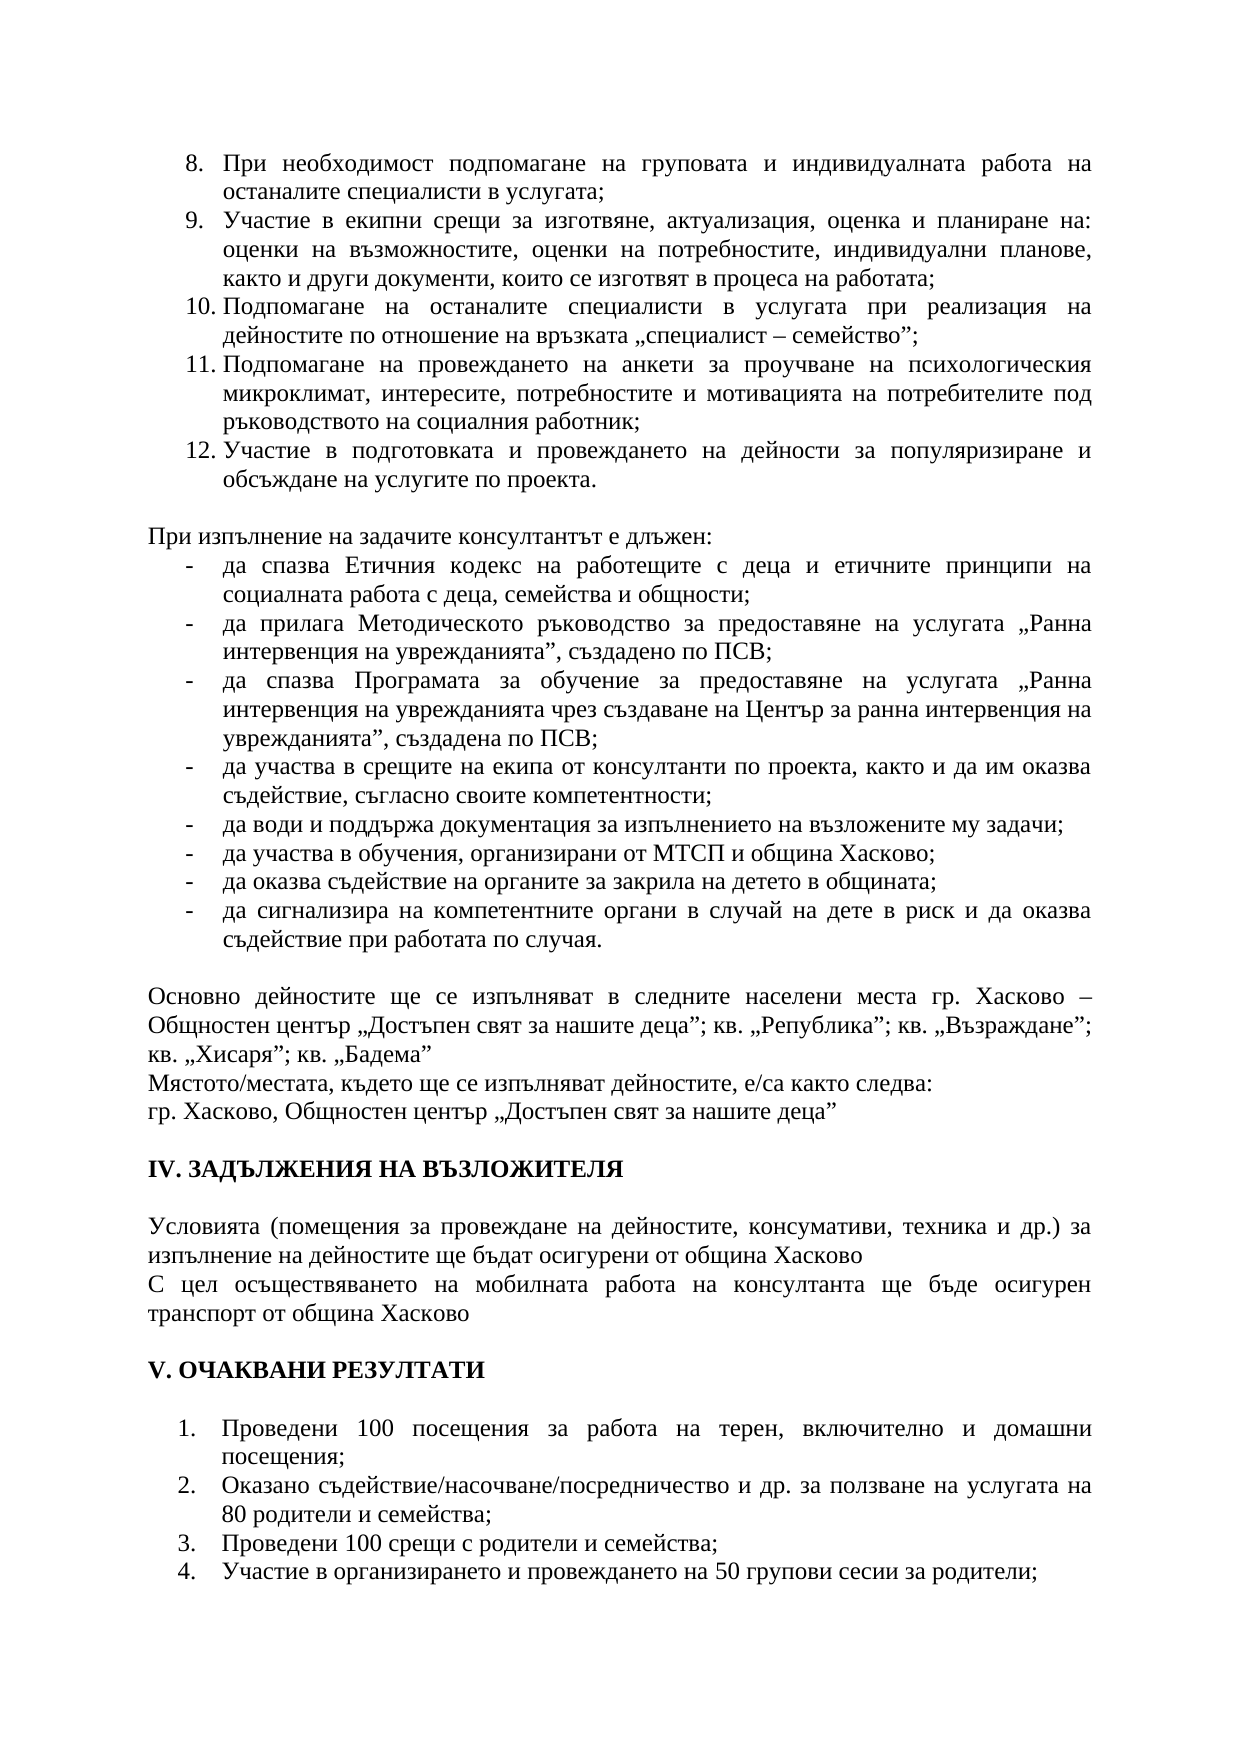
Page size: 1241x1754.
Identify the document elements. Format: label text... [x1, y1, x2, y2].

list Участие в екипни срещи за изготвяне, актуализация, оценка и планиране на: оценки на възможностите, оценки на потребностите, индивидуални планове, както и други документи, които се изготвят в процеса на работата; [185, 205, 1093, 291]
list Участие в подготовката и провеждането на дейности за популяризиране и обсъждане на услугите по проекта. [185, 435, 1093, 493]
list При необходимост подпомагане на груповата и индивидуалната работа на останалите специалисти в услугата; [185, 148, 1093, 205]
text Мястото/местата, където ще се изпълняват дейностите, е/са както следва: [148, 1068, 1093, 1096]
list да оказва съдействие на органите за закрила на детето в общината; [185, 866, 1093, 895]
list Подпомагане на останалите специалисти в услугата при реализация на дейностите по отношение на връзката „специалист – семейство”; [185, 291, 1093, 349]
list Проведени 100 посещения за работа на терен, включително и домашни посещения; [177, 1413, 1093, 1470]
list ІV. ЗАДЪЛЖЕНИЯ НА ВЪЗЛОЖИТЕЛЯ [148, 1154, 1093, 1183]
text Основно дейностите ще се изпълняват в следните населени места гр. Хасково – Общностен център „Достъпен свят за нашите деца”; кв. „Република”; кв. „Възраждане”; кв. „Хисаря”; кв. „Бадема” [148, 981, 1093, 1068]
text гр. Хасково, Общностен център „Достъпен свят за нашите деца” [148, 1096, 1093, 1125]
text С цел осъществяването на мобилната работа на консултанта ще бъде осигурен транспорт от община Хасково [148, 1269, 1093, 1326]
list да спазва Етичния кодекс на работещите с деца и етичните принципи на социалната работа с деца, семейства и общности; [185, 550, 1093, 608]
list да води и поддържа документация за изпълнението на възложените му задачи; [185, 809, 1093, 838]
list да участва в обучения, организирани от МТСП и община Хасково; [185, 838, 1093, 866]
text При изпълнение на задачите консултантът е длъжен: [148, 521, 1093, 550]
list Проведени 100 срещи с родители и семейства; [177, 1528, 1093, 1556]
list Участие в организирането и провеждането на 50 групови сесии за родители; [177, 1556, 1093, 1585]
list да спазва Програмата за обучение за предоставяне на услугата „Ранна интервенция на уврежданията чрез създаване на Център за ранна интервенция на уврежданията”, създадена по ПСВ; [185, 665, 1093, 751]
list Оказано съдействие/насочване/посредничество и др. за ползване на услугата на 80 родители и семейства; [177, 1470, 1093, 1528]
list V. ОЧАКВАНИ РЕЗУЛТАТИ [148, 1355, 1093, 1384]
list Подпомагане на провеждането на анкети за проучване на психологическия микроклимат, интересите, потребностите и мотивацията на потребителите под ръководството на социалния работник; [185, 349, 1093, 435]
list да сигнализира на компетентните органи в случай на дете в риск и да оказва съдействие при работата по случая. [185, 895, 1093, 953]
list да участва в срещите на екипа от консултанти по проекта, както и да им оказва съдействие, съгласно своите компетентности; [185, 751, 1093, 809]
list да прилага Методическото ръководство за предоставяне на услугата „Ранна интервенция на уврежданията”, създадено по ПСВ; [185, 608, 1093, 665]
text Условията (помещения за провеждане на дейностите, консумативи, техника и др.) за изпълнение на дейностите ще бъдат осигурени от община Хасково [148, 1211, 1093, 1269]
